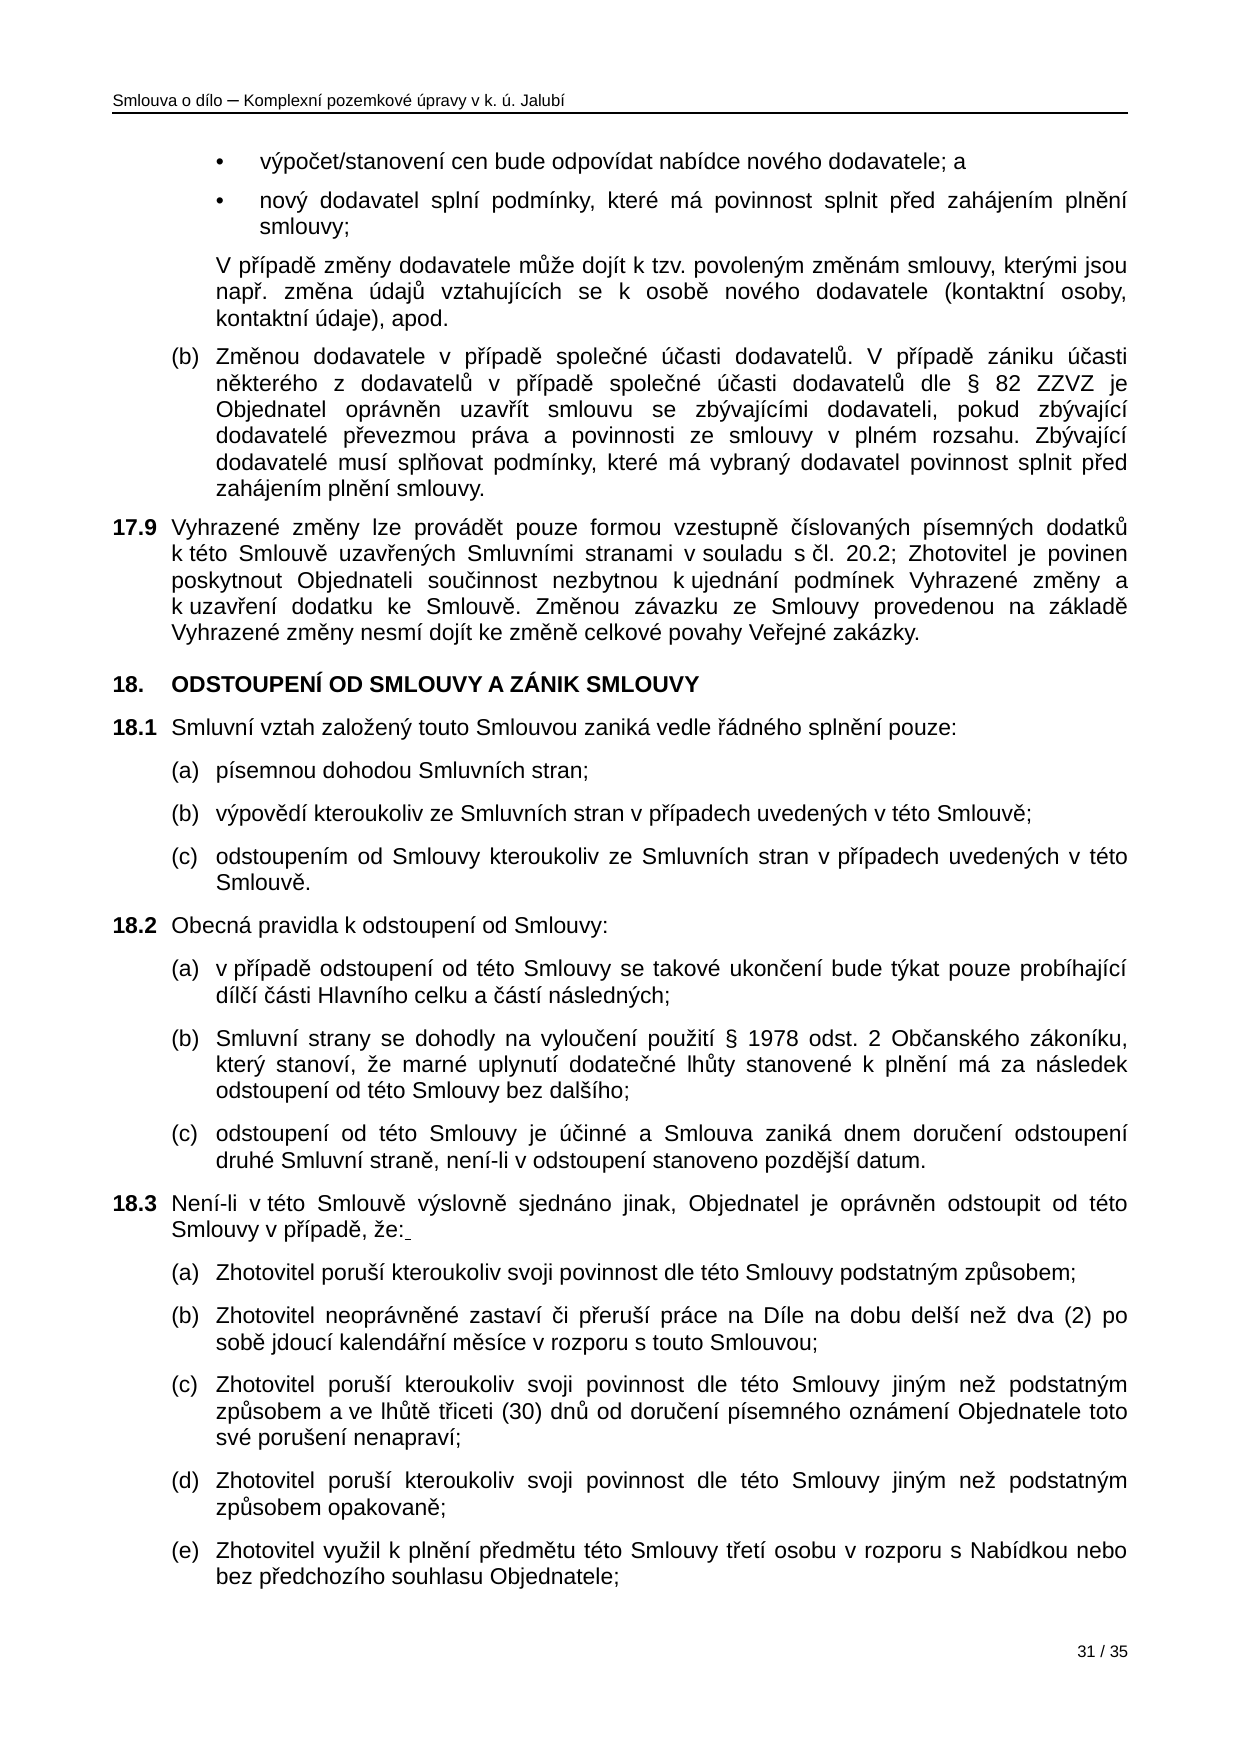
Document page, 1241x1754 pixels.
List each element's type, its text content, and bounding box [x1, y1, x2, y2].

text V případě změny dodavatele může dojít k tzv. povoleným změnám smlouvy, kterými jsou např. změna údajů vztahujících se k osobě nového dodavatele (kontaktní osoby, kontaktní údaje), apod. [216, 252, 1128, 331]
text Vyhrazené změny lze provádět pouze formou vzestupně číslovaných písemných dodatků k této Smlouvě uzavřených Smluvními stranami v souladu s čl. 20.2; Zhotovitel je povinen poskytnout Objednateli součinnost nezbytnou k ujednání podmínek Vyhrazené změny a k uzavření dodatku ke Smlouvě. Změnou závazku ze Smlouvy provedenou na základě Vyhrazené změny nesmí dojít ke změně celkové povahy Veřejné zakázky. [112, 514, 1128, 646]
list Zhotovitel neoprávněné zastaví či přeruší práce na Díle na dobu delší než dva (2) po sobě jdoucí kalendářní měsíce v rozporu s touto Smlouvou; [171, 1302, 1128, 1355]
text odstoupení od této Smlouvy je účinné a Smlouva zaniká dnem doručení odstoupení druhé Smluvní straně, není-li v odstoupení stanoveno pozdější datum. [171, 1120, 1128, 1173]
list Zhotovitel poruší kteroukoliv svoji povinnost dle této Smlouvy podstatným způsobem; [171, 1259, 1128, 1285]
list písemnou dohodou Smluvních stran; [171, 757, 1128, 783]
text Smluvní strany se dohodly na vyloučení použití § 1978 odst. 2 Občanského zákoníku, který stanoví, že marné uplynutí dodatečné lhůty stanovené k plnění má za následek odstoupení od této Smlouvy bez dalšího; [171, 1024, 1128, 1104]
text Obecná pravidla k odstoupení od Smlouvy: [112, 912, 1128, 938]
text Není-li v této Smlouvě výslovně sjednáno jinak, Objednatel je oprávněn odstoupit od této Smlouvy v případě, že: [112, 1190, 1128, 1242]
text Zhotovitel poruší kteroukoliv svoji povinnost dle této Smlouvy jiným než podstatným způsobem a ve lhůtě třiceti (30) dnů od doručení písemného oznámení Objednatele toto své porušení nenapraví; [171, 1371, 1128, 1451]
text Smluvní vztah založený touto Smlouvou zaniká vedle řádného splnění pouze: [112, 714, 1128, 740]
text • výpočet/stanovení cen bude odpovídat nabídce nového dodavatele; a [216, 148, 1128, 174]
text Zhotovitel poruší kteroukoliv svoji povinnost dle této Smlouvy jiným než podstatným způsobem opakovaně; [171, 1467, 1128, 1520]
text ODSTOUPENÍ OD SMLOUVY a zánik smlouvy [112, 671, 1128, 697]
list v případě odstoupení od této Smlouvy se takové ukončení bude týkat pouze probíhající dílčí části Hlavního celku a částí následných; [171, 955, 1128, 1008]
list Změnou dodavatele v případě společné účasti dodavatelů. V případě zániku účasti některého z dodavatelů v případě společné účasti dodavatelů dle § 82 ZZVZ je Objednatel oprávněn uzavřít smlouvu se zbývajícími dodavateli, pokud zbývající dodavatelé převezmou práva a povinnosti ze smlouvy v plném rozsahu. Zbývající dodavatelé musí splňovat podmínky, které má vybraný dodavatel povinnost splnit před zahájením plnění smlouvy. [171, 343, 1128, 501]
text • nový dodavatel splní podmínky, které má povinnost splnit před zahájením plnění smlouvy; [216, 187, 1128, 239]
text výpovědí kteroukoliv ze Smluvních stran v případech uvedených v této Smlouvě; [171, 800, 1128, 826]
text Zhotovitel využil k plnění předmětu této Smlouvy třetí osobu v rozporu s Nabídkou nebo bez předchozího souhlasu Objednatele; [171, 1537, 1128, 1589]
text odstoupením od Smlouvy kteroukoliv ze Smluvních stran v případech uvedených v této Smlouvě. [171, 843, 1128, 896]
